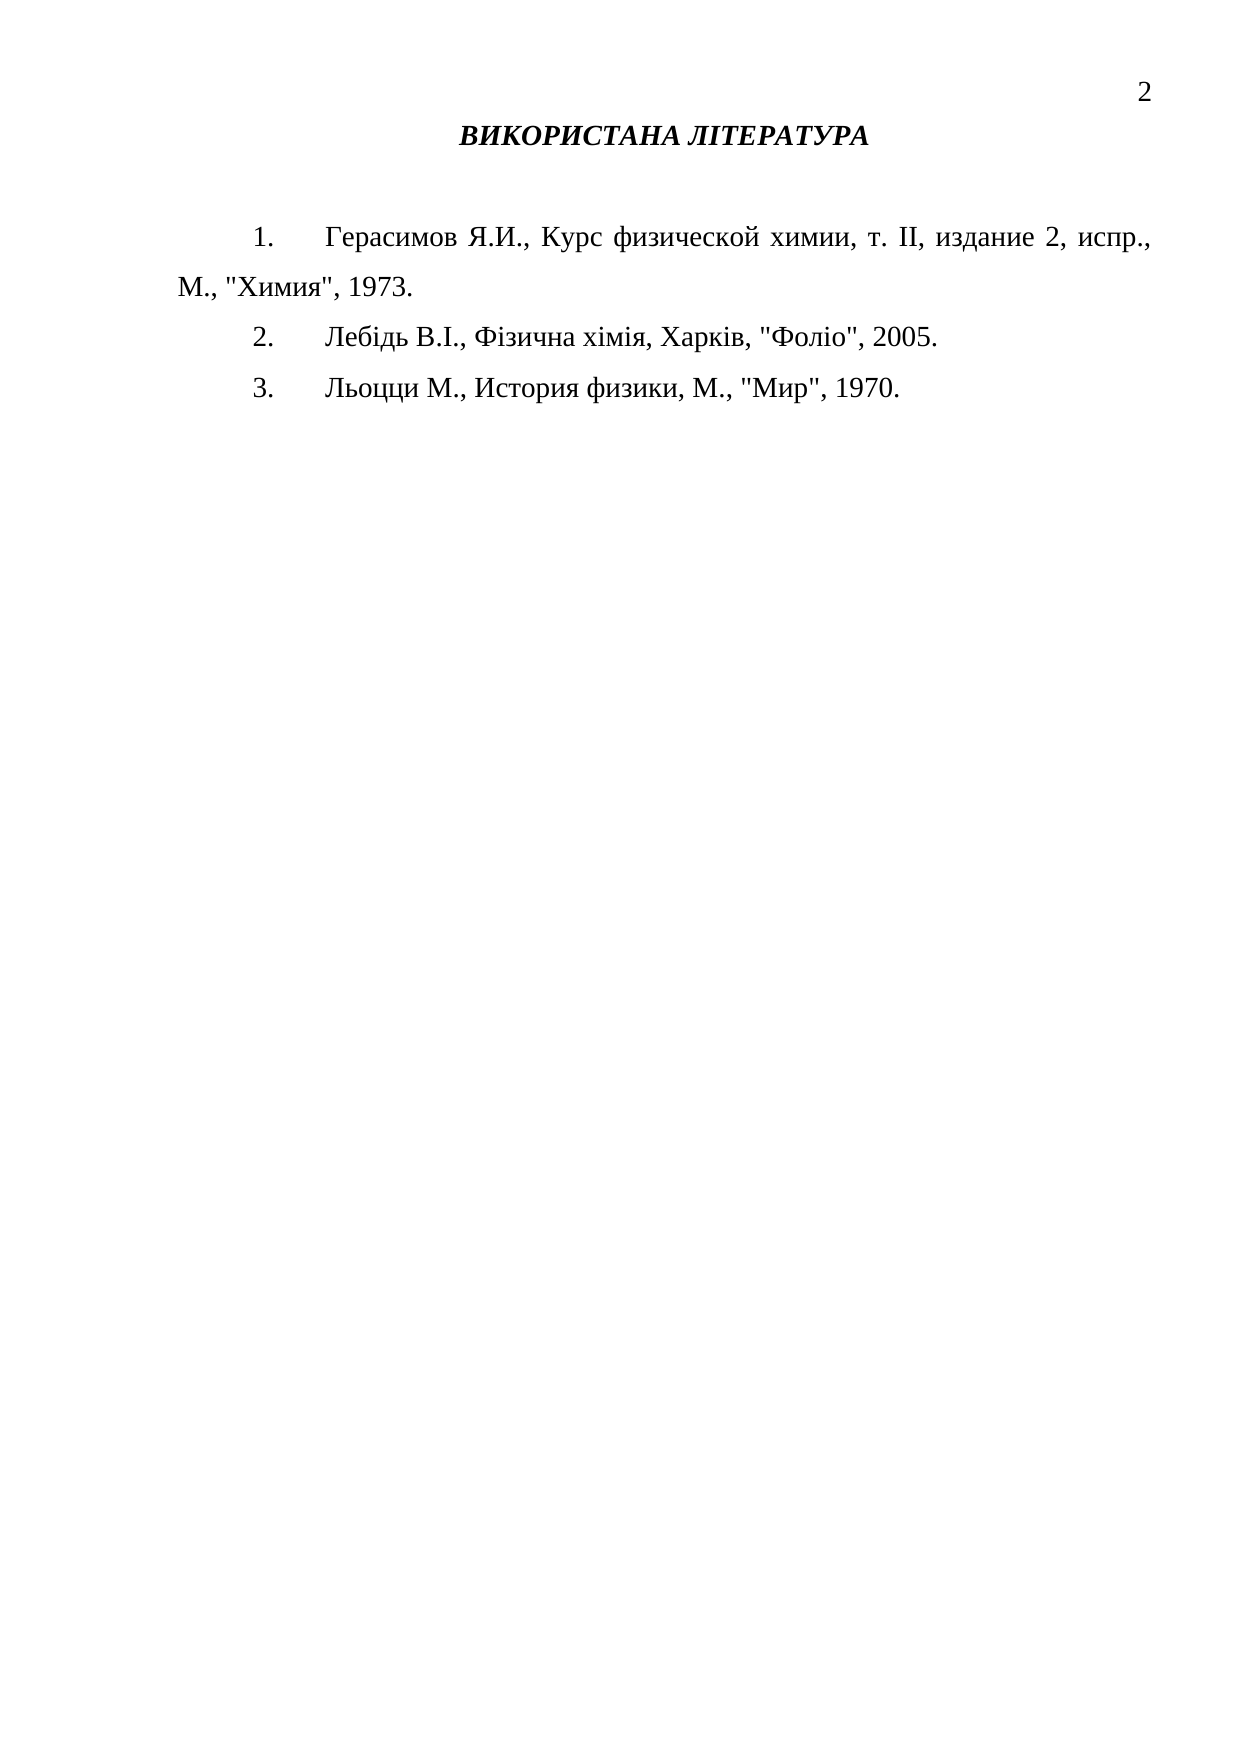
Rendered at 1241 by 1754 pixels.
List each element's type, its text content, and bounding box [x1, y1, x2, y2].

subtitle ВИКОРИСТАНА ЛІТЕРАТУРА [177, 118, 1152, 152]
text Герасимов Я.И., Курс физической химии, т. ІІ, издание 2, испр., М., "Химия", 1973. [177, 219, 1152, 303]
text Лебідь В.І., Фізична хімія, Харків, "Фоліо", 2005. [177, 319, 1152, 353]
text Льоцци М., История физики, М., "Мир", 1970. [177, 370, 1152, 403]
